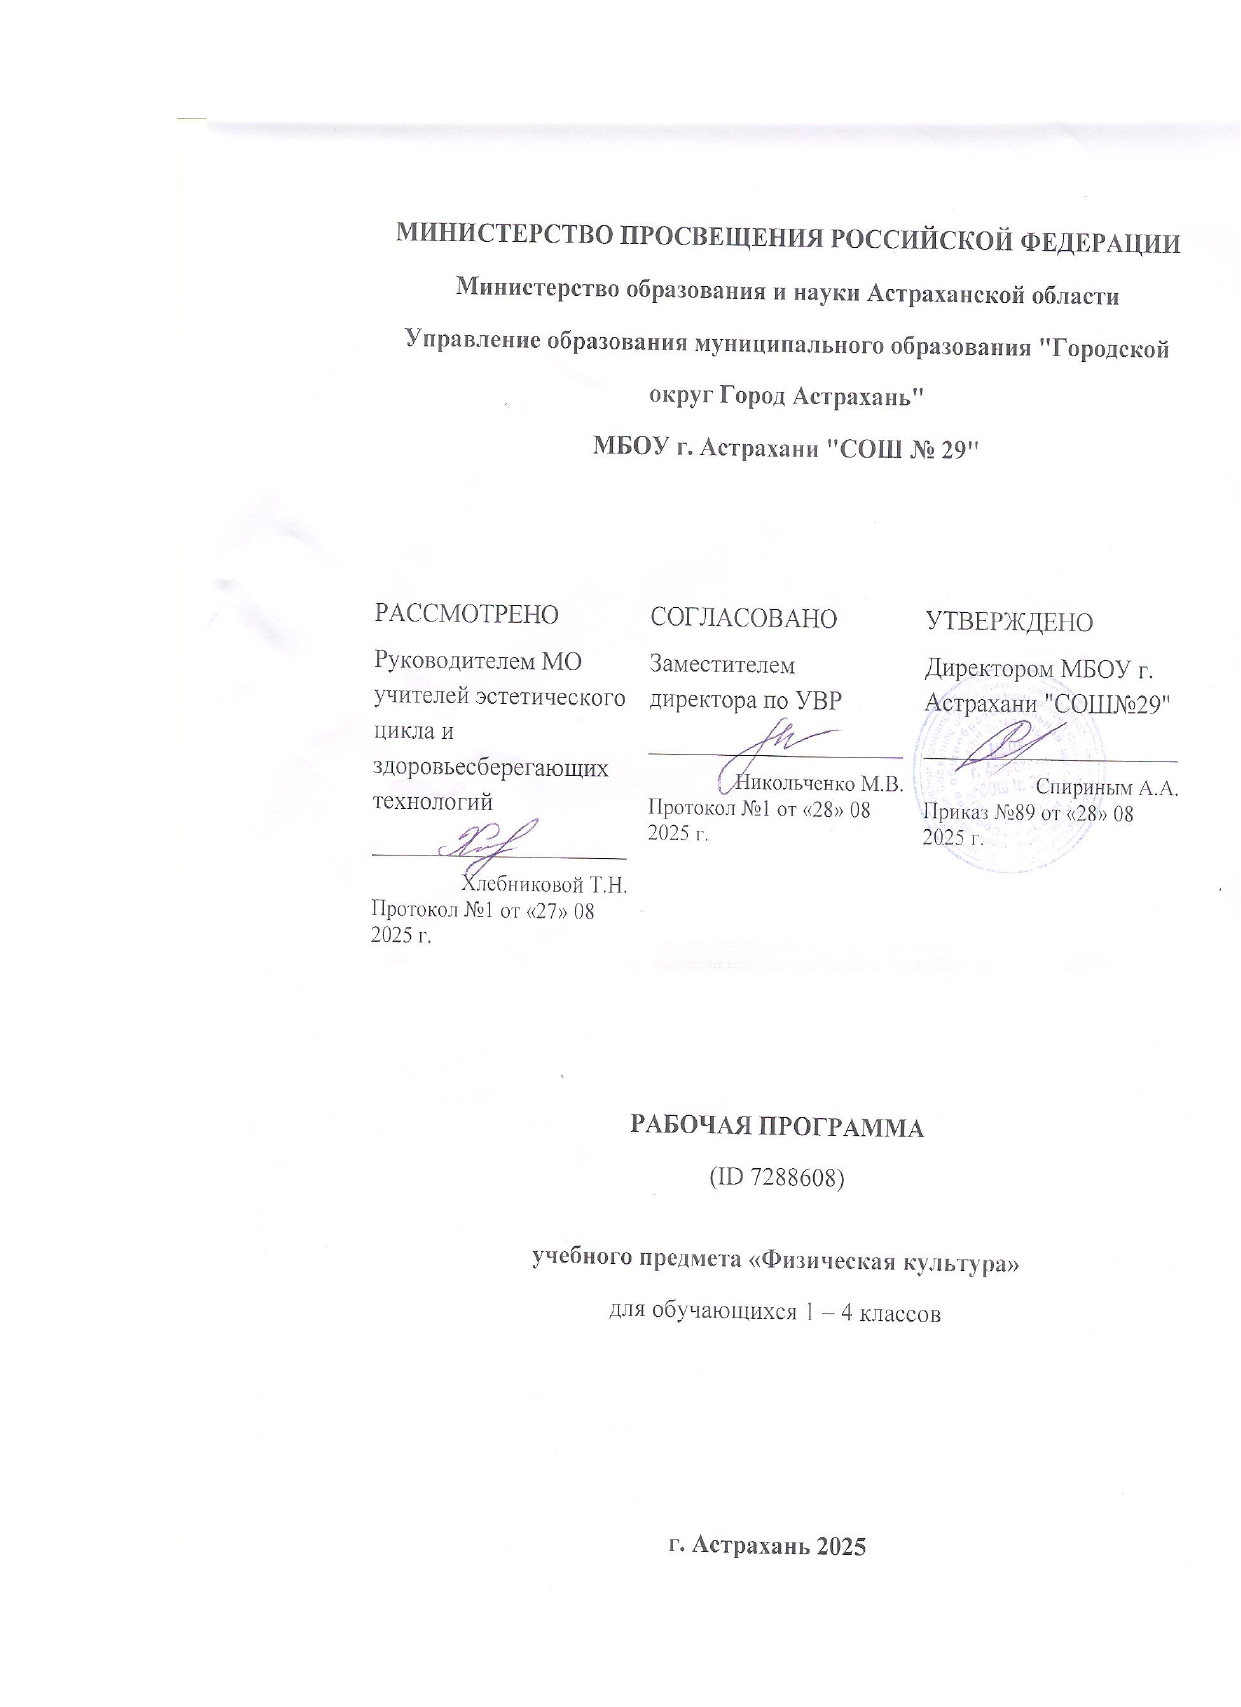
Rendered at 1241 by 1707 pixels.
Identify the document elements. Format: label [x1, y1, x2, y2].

picture [177, 118, 1241, 1589]
